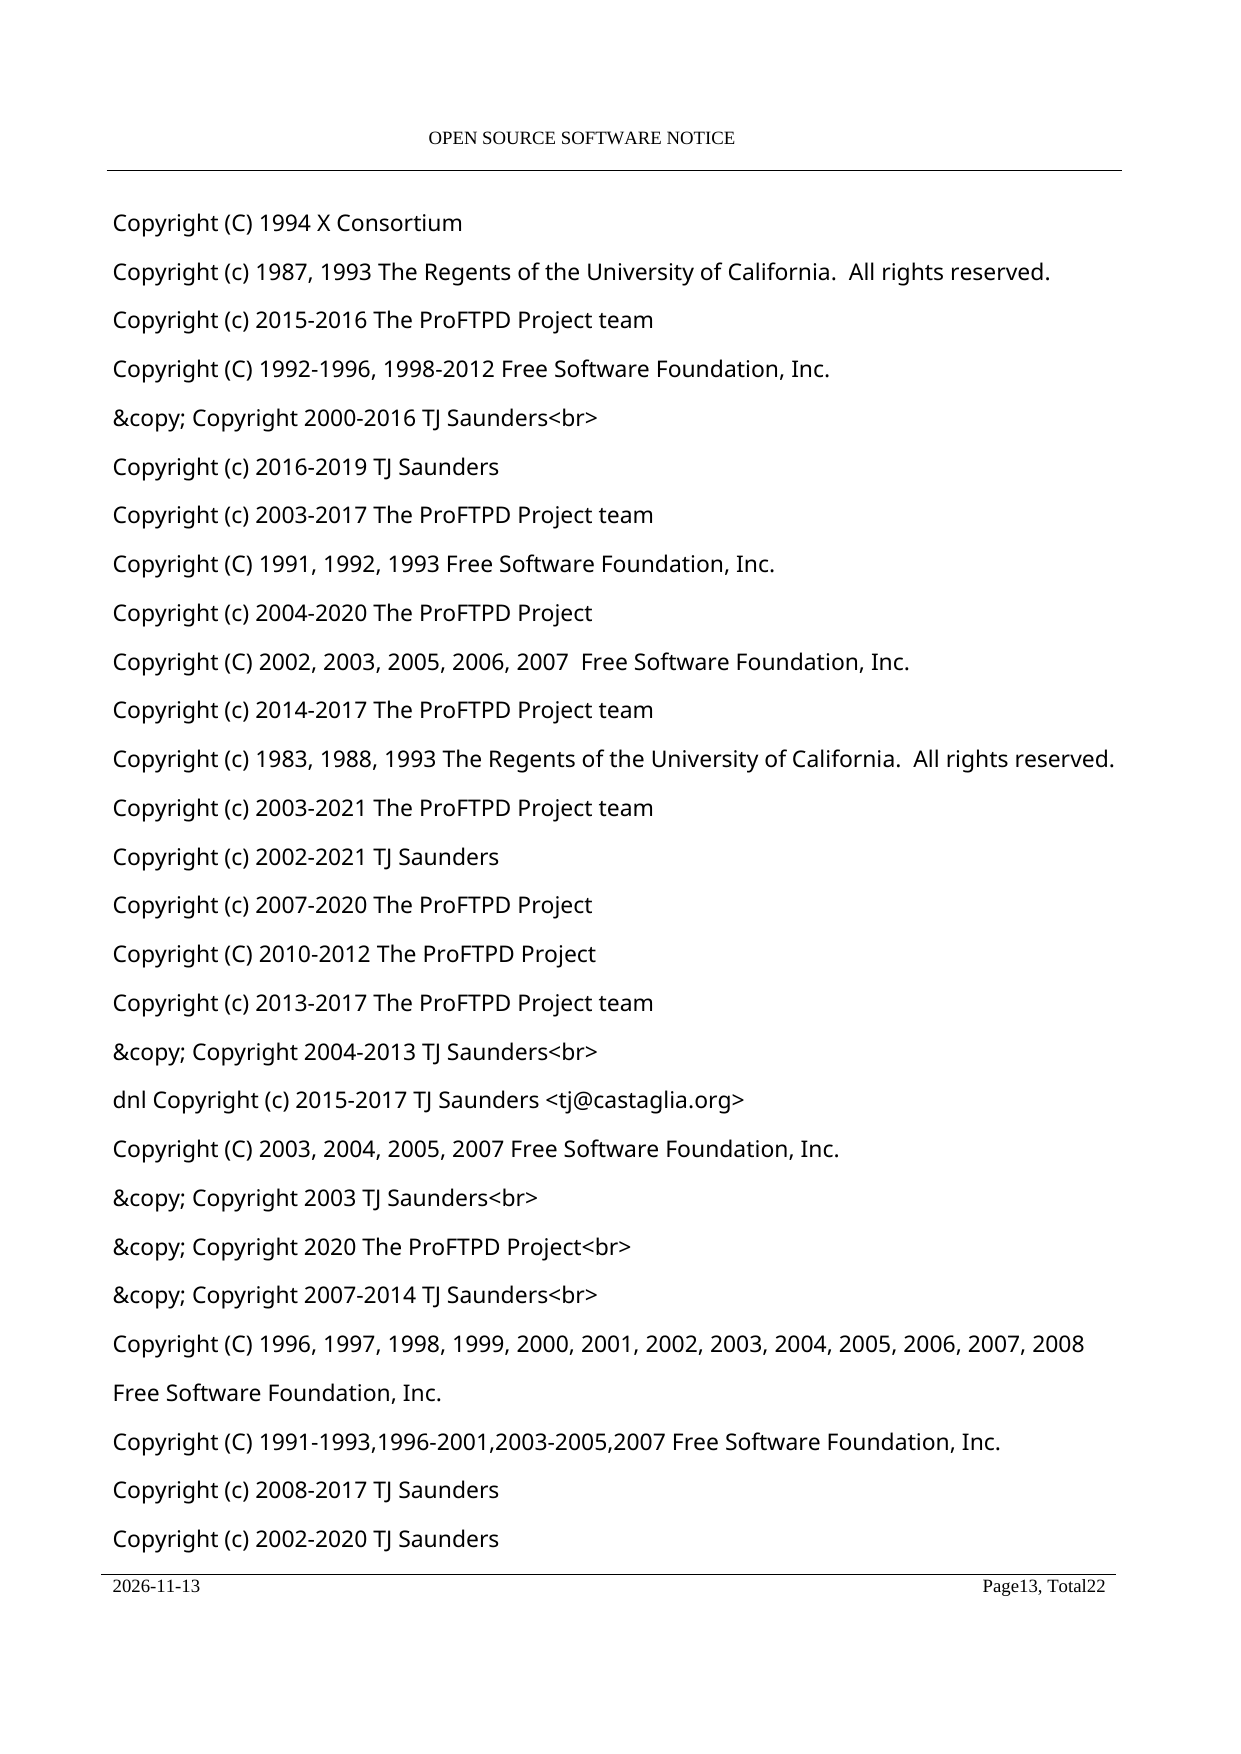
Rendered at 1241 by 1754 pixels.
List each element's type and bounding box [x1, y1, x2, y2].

text [112, 206, 1128, 1555]
